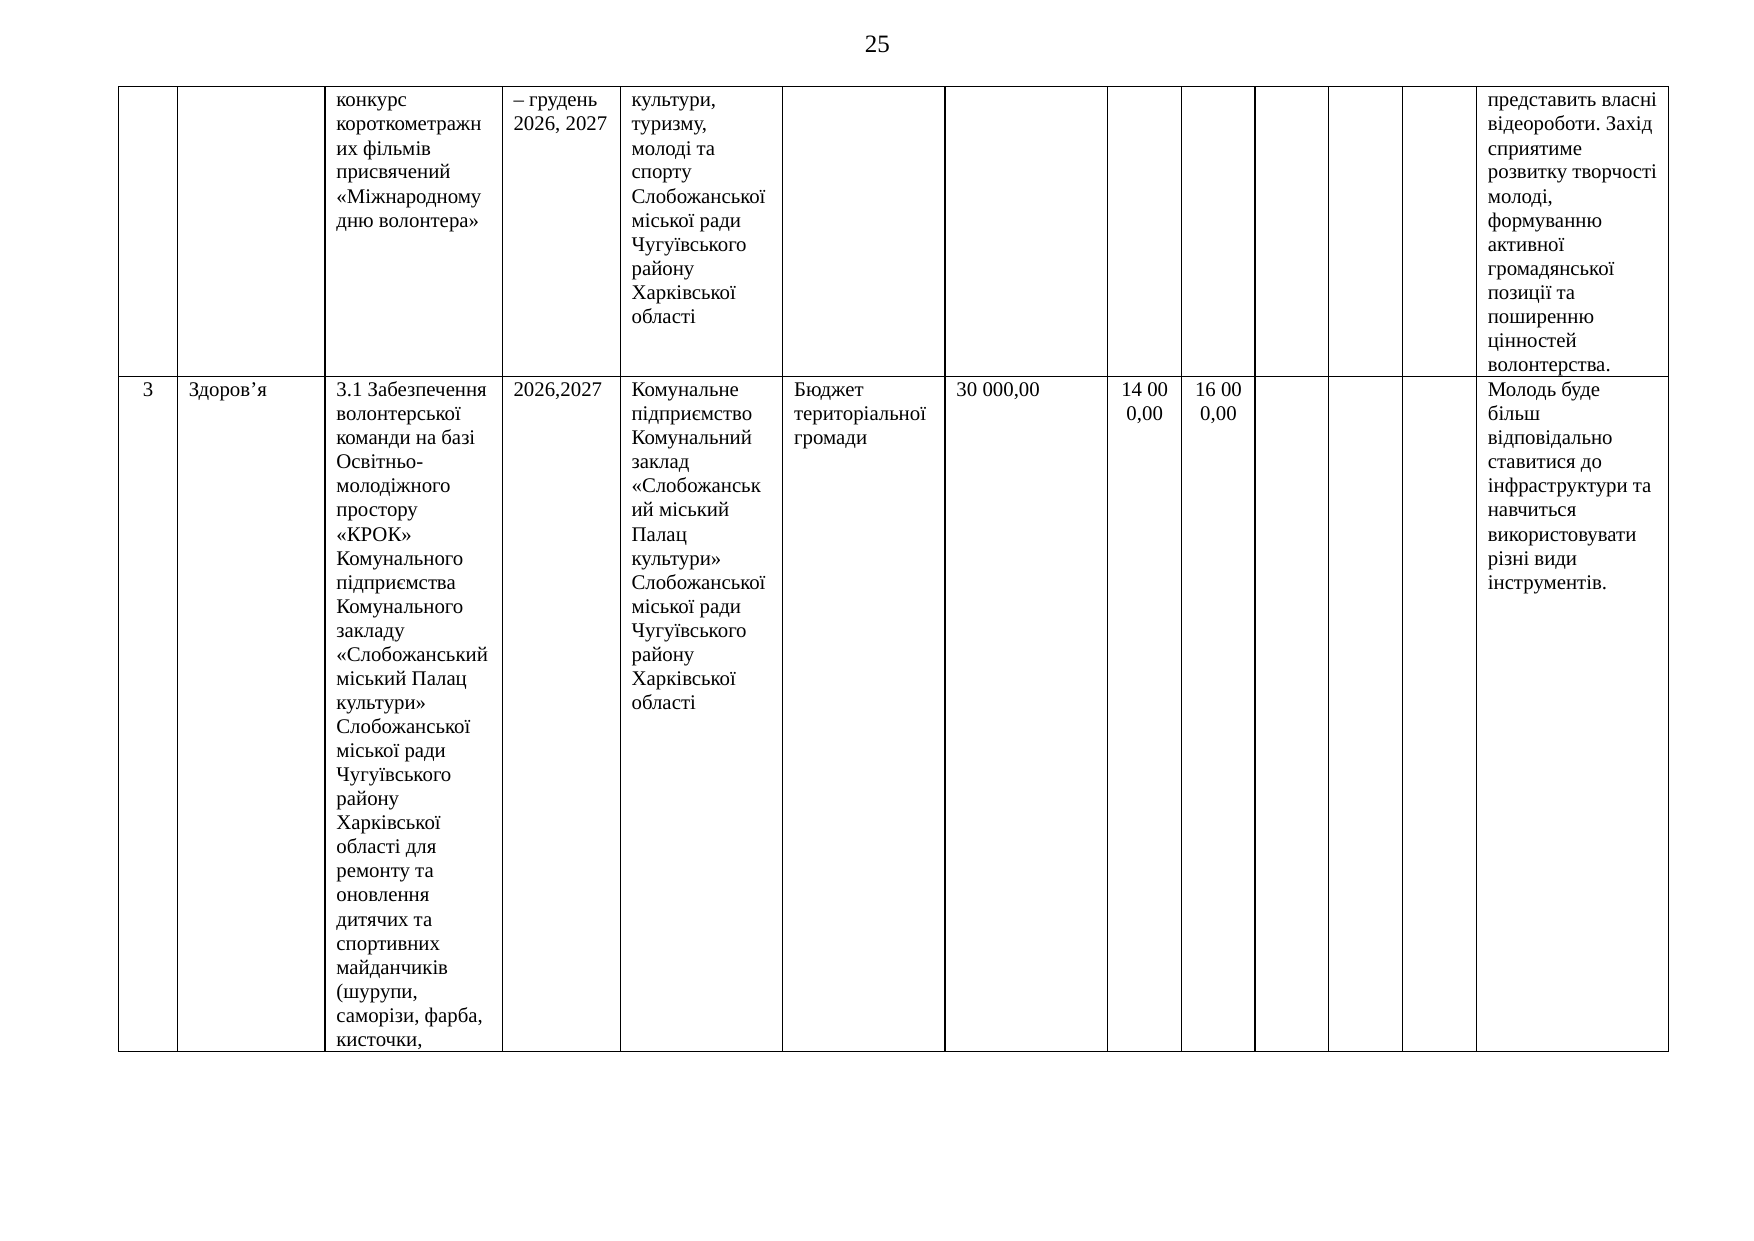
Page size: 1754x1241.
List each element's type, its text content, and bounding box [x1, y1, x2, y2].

table_cell [1329, 377, 1402, 1051]
table_cell 30 000,00 [946, 377, 1107, 1051]
table_cell 3 [119, 377, 177, 1051]
table_cell 16 000,00 [1182, 377, 1254, 1051]
table_cell [783, 87, 944, 376]
table_cell [946, 87, 1107, 376]
table_cell 14 000,00 [1108, 377, 1181, 1051]
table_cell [621, 87, 782, 376]
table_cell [1477, 377, 1668, 1051]
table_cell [1477, 87, 1668, 376]
table_cell [1403, 87, 1476, 376]
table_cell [783, 377, 944, 1051]
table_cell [326, 87, 502, 376]
table_cell [119, 87, 177, 376]
table_cell [1256, 87, 1328, 376]
table_cell [1108, 87, 1181, 376]
table_cell [1182, 87, 1254, 376]
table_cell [621, 377, 782, 1051]
table_cell [178, 87, 324, 376]
table_cell Здоров’я [178, 377, 324, 1051]
table_cell 2026,2027 [503, 377, 620, 1051]
table_cell [1256, 377, 1328, 1051]
table_cell [1403, 377, 1476, 1051]
table_cell [1329, 87, 1402, 376]
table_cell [503, 87, 620, 376]
